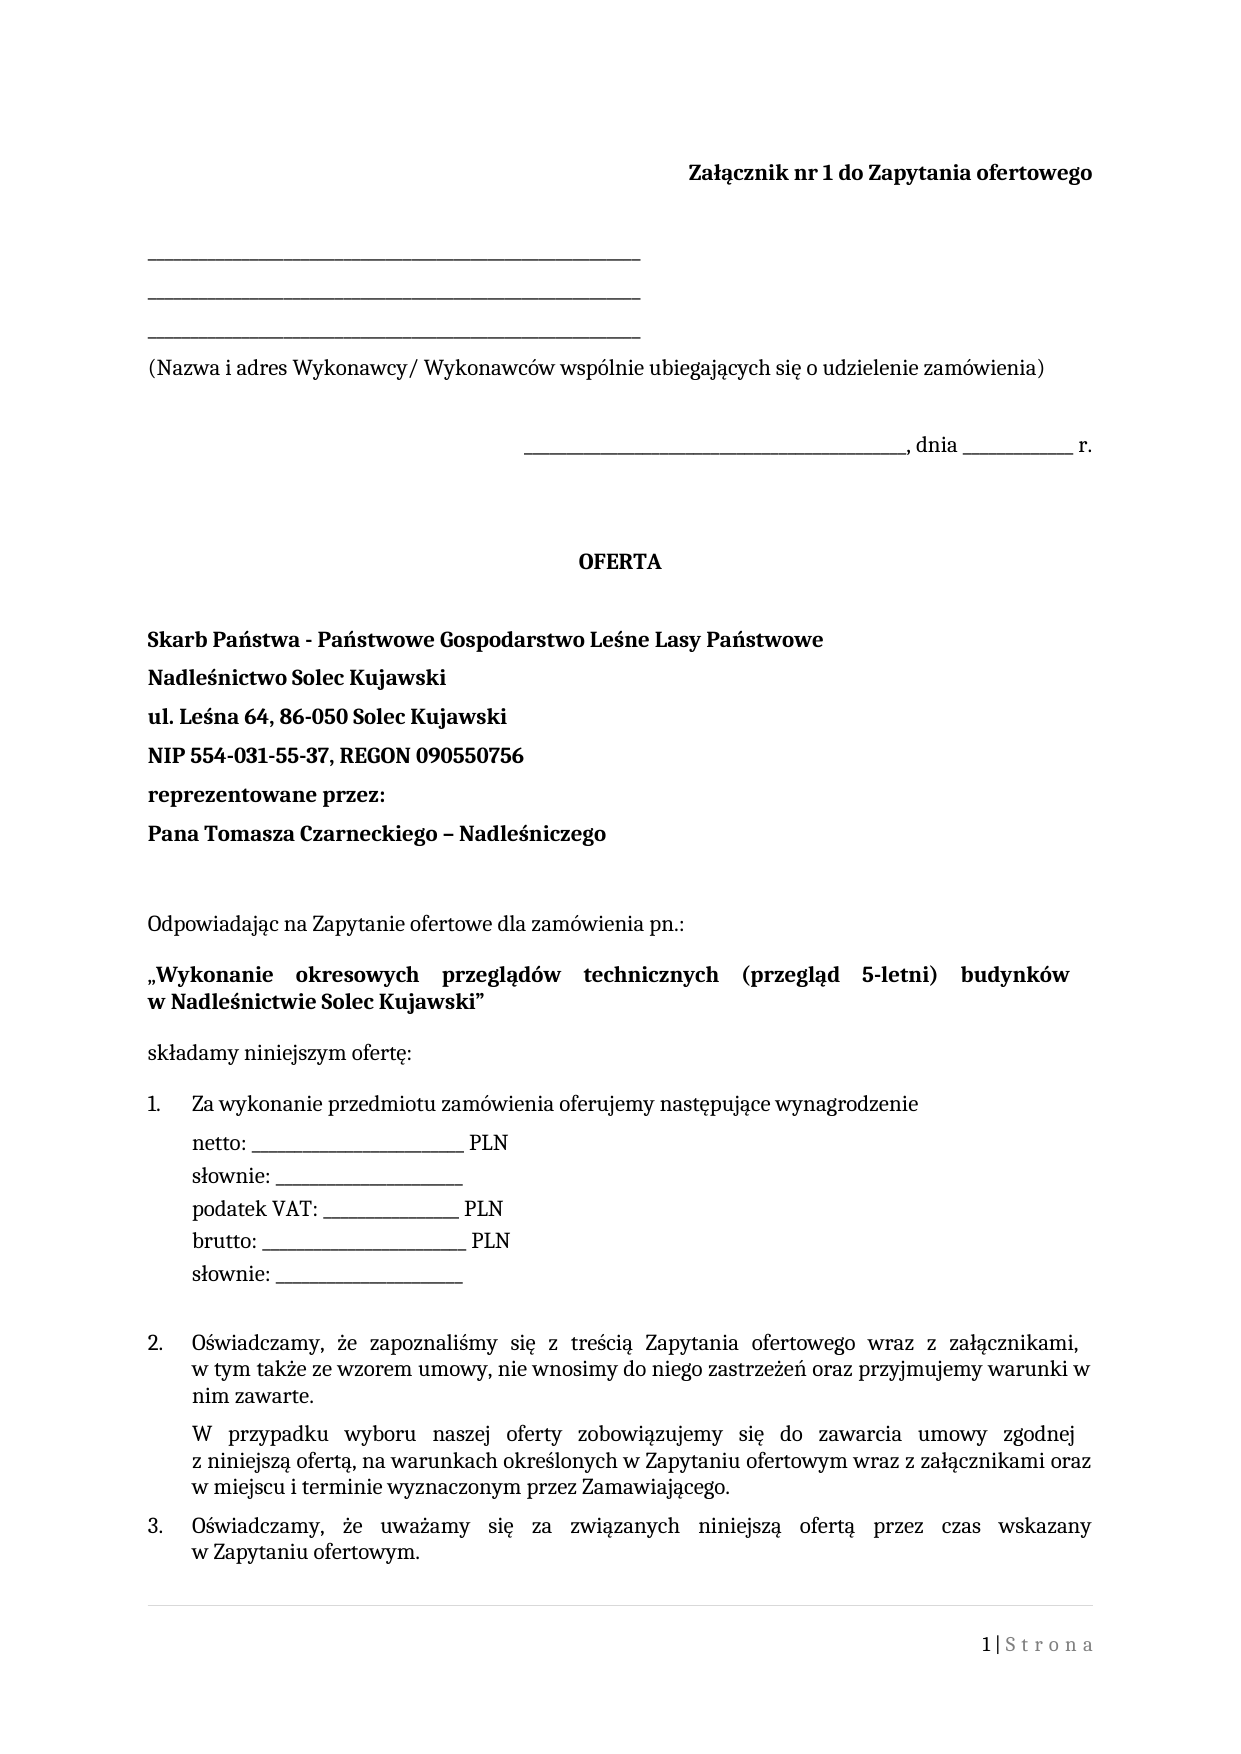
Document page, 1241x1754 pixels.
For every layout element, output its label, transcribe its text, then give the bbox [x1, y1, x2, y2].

text Skarb Państwa - Państwowe Gospodarstwo Leśne Lasy Państwowe [148, 626, 1093, 653]
text słownie: ______________________ [148, 1163, 1093, 1189]
list netto: _________________________ PLN [192, 1130, 1093, 1156]
list Oświadczamy, że uważamy się za związanych niniejszą ofertą przez czas wskazany w Zapytaniu ofertowym. [148, 1513, 1093, 1566]
text słownie: ______________________ [148, 1261, 1093, 1287]
text składamy niniejszym ofertę: [148, 1040, 1093, 1066]
text Załącznik nr 1 do Zapytania ofertowego [148, 160, 1093, 186]
list Za wykonanie przedmiotu zamówienia oferujemy następujące wynagrodzenie [148, 1091, 1093, 1118]
text brutto: ________________________ PLN [148, 1228, 1093, 1254]
text ul. Leśna 64, 86-050 Solec Kujawski [148, 704, 1093, 730]
text Odpowiadając na Zapytanie ofertowe dla zamówienia pn.: [148, 911, 1093, 937]
text __________________________________________________________ [148, 277, 1093, 303]
text _____________________________________________, dnia _____________ r. [148, 432, 1093, 458]
text __________________________________________________________ [148, 238, 1093, 264]
text (Nazwa i adres Wykonawcy/ Wykonawców wspólnie ubiegających się o udzielenie zamówienia) [148, 354, 1093, 381]
text __________________________________________________________ [148, 316, 1093, 342]
text „Wykonanie okresowych przeglądów technicznych (przegląd 5-letni) budynków w Nadleśnictwie Solec Kujawski” [148, 962, 1093, 1015]
text reprezentowane przez: [148, 782, 1093, 808]
text podatek VAT: ________________ PLN [148, 1195, 1093, 1222]
list Oświadczamy, że zapoznaliśmy się z treścią Zapytania ofertowego wraz z załącznikami, w tym także ze wzorem umowy, nie wnosimy do niego zastrzeżeń oraz przyjmujemy warunki w nim zawarte. [148, 1330, 1093, 1409]
text OFERTA [148, 549, 1093, 575]
list W przypadku wyboru naszej oferty zobowiązujemy się do zawarcia umowy zgodnej z niniejszą ofertą, na warunkach określonych w Zapytaniu ofertowym wraz z załącznikami oraz w miejscu i terminie wyznaczonym przez Zamawiającego. [192, 1421, 1093, 1500]
text Pana Tomasza Czarneckiego – Nadleśniczego [148, 821, 1093, 847]
text Nadleśnictwo Solec Kujawski [148, 665, 1093, 692]
text NIP 554-031-55-37, REGON 090550756 [148, 743, 1093, 769]
